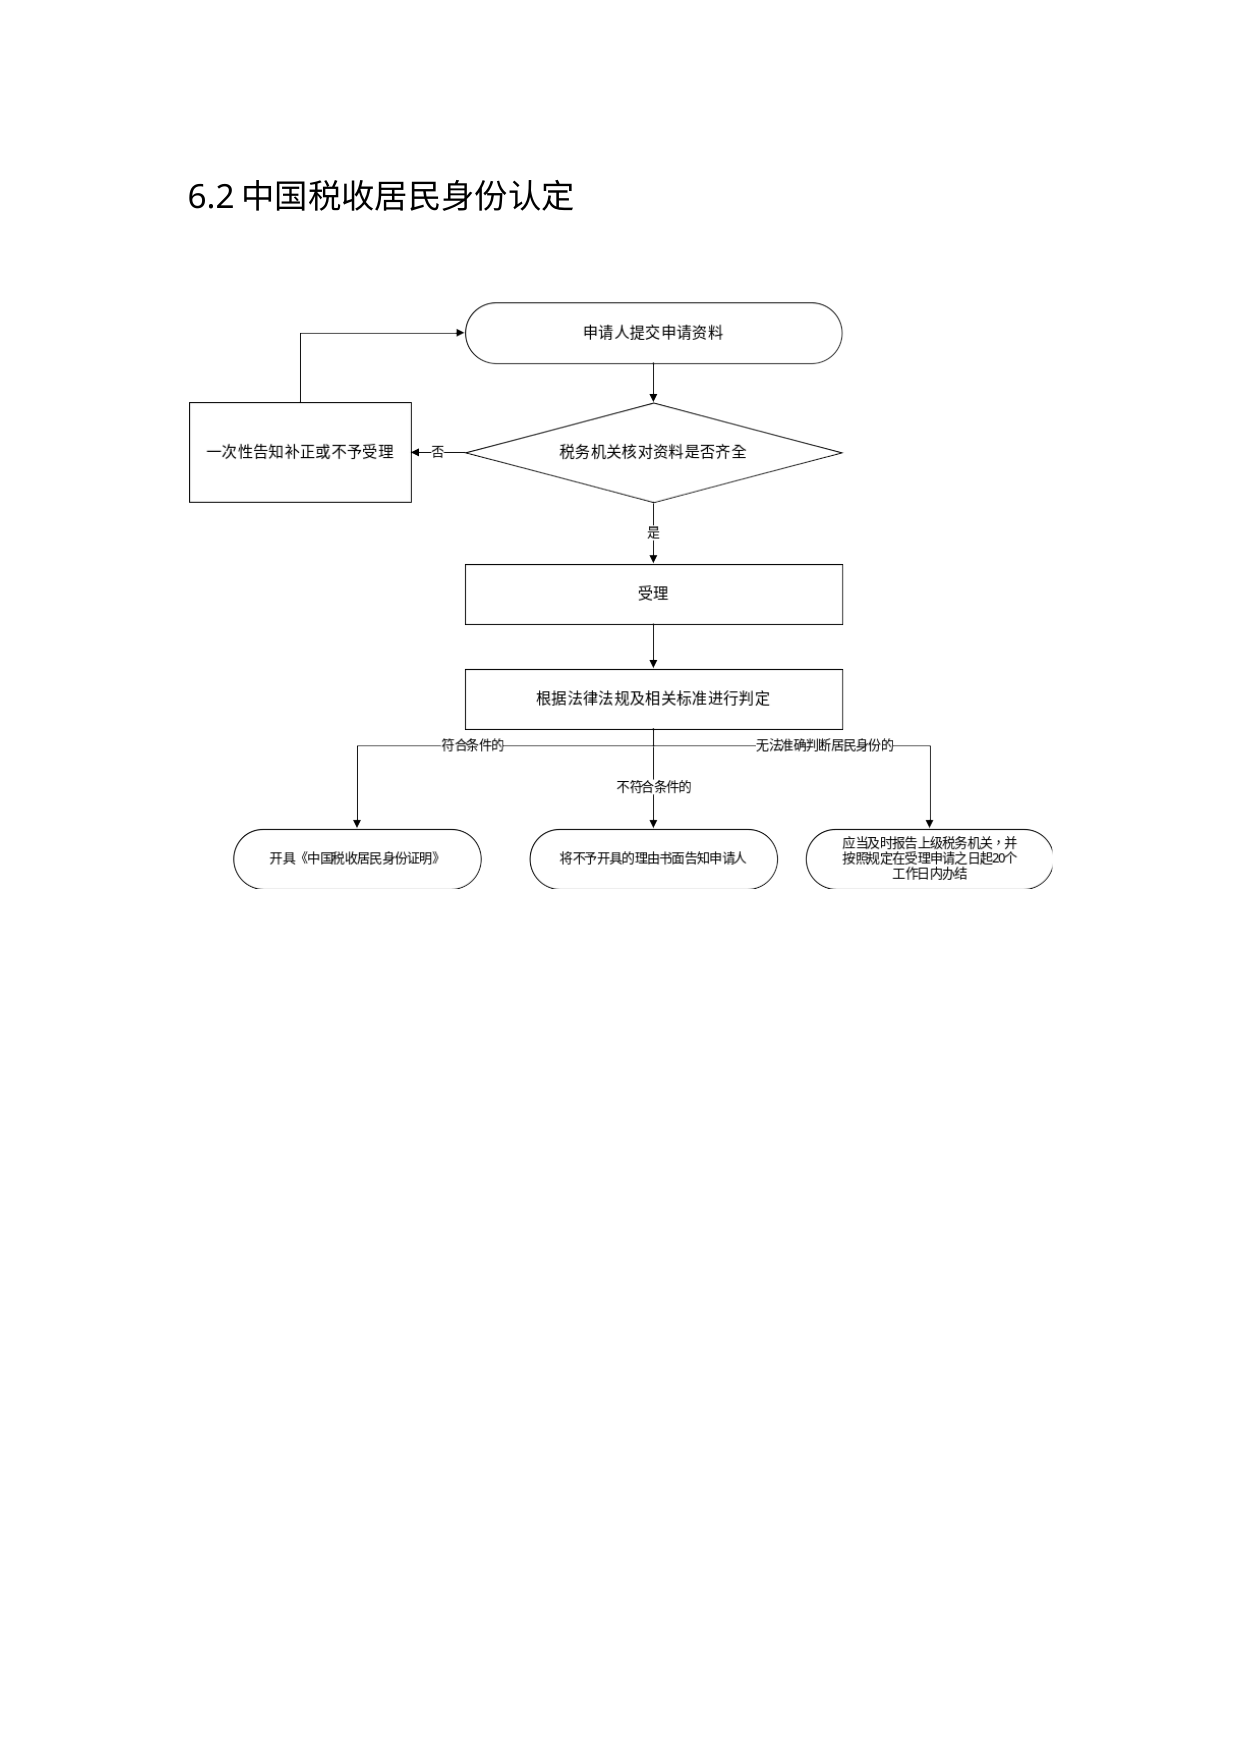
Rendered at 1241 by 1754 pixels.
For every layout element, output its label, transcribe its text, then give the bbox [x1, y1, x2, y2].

text 6.2中国税收居民身份认定 [187, 162, 1053, 227]
